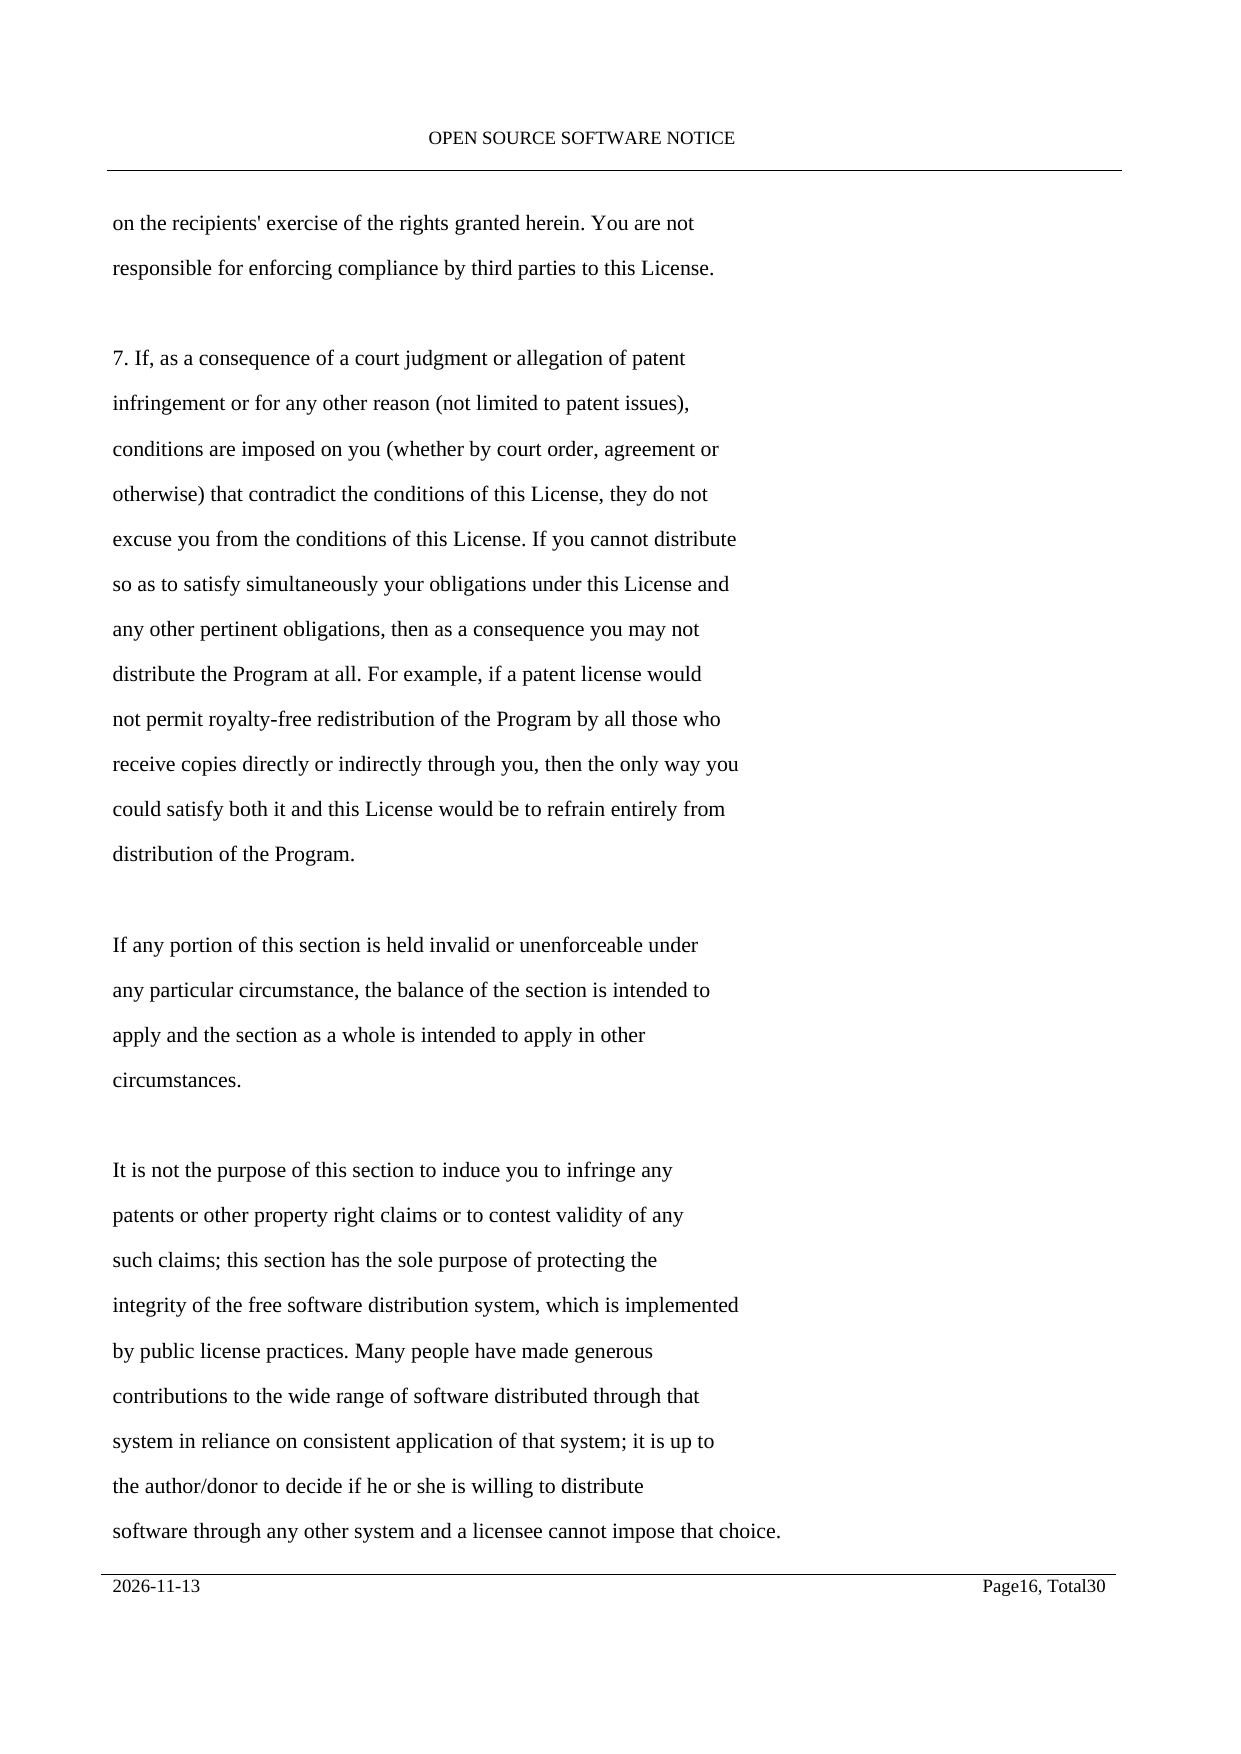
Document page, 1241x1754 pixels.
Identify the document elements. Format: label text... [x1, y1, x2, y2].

text any other pertinent obligations, then as a consequence you may not [112, 612, 1128, 645]
text circumstances. [112, 1063, 1128, 1096]
text apply and the section as a whole is intended to apply in other [112, 1018, 1128, 1051]
text otherwise) that contradict the conditions of this License, they do not [112, 477, 1128, 509]
text It is not the purpose of this section to induce you to infringe any [112, 1153, 1128, 1186]
text conditions are imposed on you (whether by court order, agreement or [112, 432, 1128, 464]
text If any portion of this section is held invalid or unenforceable under [112, 928, 1128, 961]
text by public license practices. Many people have made generous [112, 1334, 1128, 1366]
text software through any other system and a licensee cannot impose that choice. [112, 1514, 1128, 1547]
text could satisfy both it and this License would be to refrain entirely from [112, 793, 1128, 825]
text 7. If, as a consequence of a court judgment or allegation of patent [112, 342, 1128, 374]
text on the recipients' exercise of the rights granted herein. You are not [112, 206, 1128, 239]
text the author/donor to decide if he or she is willing to distribute [112, 1469, 1128, 1502]
text patents or other property right claims or to contest validity of any [112, 1199, 1128, 1231]
text any particular circumstance, the balance of the section is intended to [112, 973, 1128, 1006]
text contributions to the wide range of software distributed through that [112, 1379, 1128, 1412]
text such claims; this section has the sole purpose of protecting the [112, 1244, 1128, 1276]
text infringement or for any other reason (not limited to patent issues), [112, 387, 1128, 419]
text receive copies directly or indirectly through you, then the only way you [112, 748, 1128, 780]
text distribution of the Program. [112, 838, 1128, 870]
text integrity of the free software distribution system, which is implemented [112, 1289, 1128, 1321]
text system in reliance on consistent application of that system; it is up to [112, 1424, 1128, 1457]
text responsible for enforcing compliance by third parties to this License. [112, 251, 1128, 284]
text excuse you from the conditions of this License. If you cannot distribute [112, 522, 1128, 554]
text distribute the Program at all. For example, if a patent license would [112, 657, 1128, 690]
text not permit royalty-free redistribution of the Program by all those who [112, 702, 1128, 735]
text so as to satisfy simultaneously your obligations under this License and [112, 567, 1128, 600]
